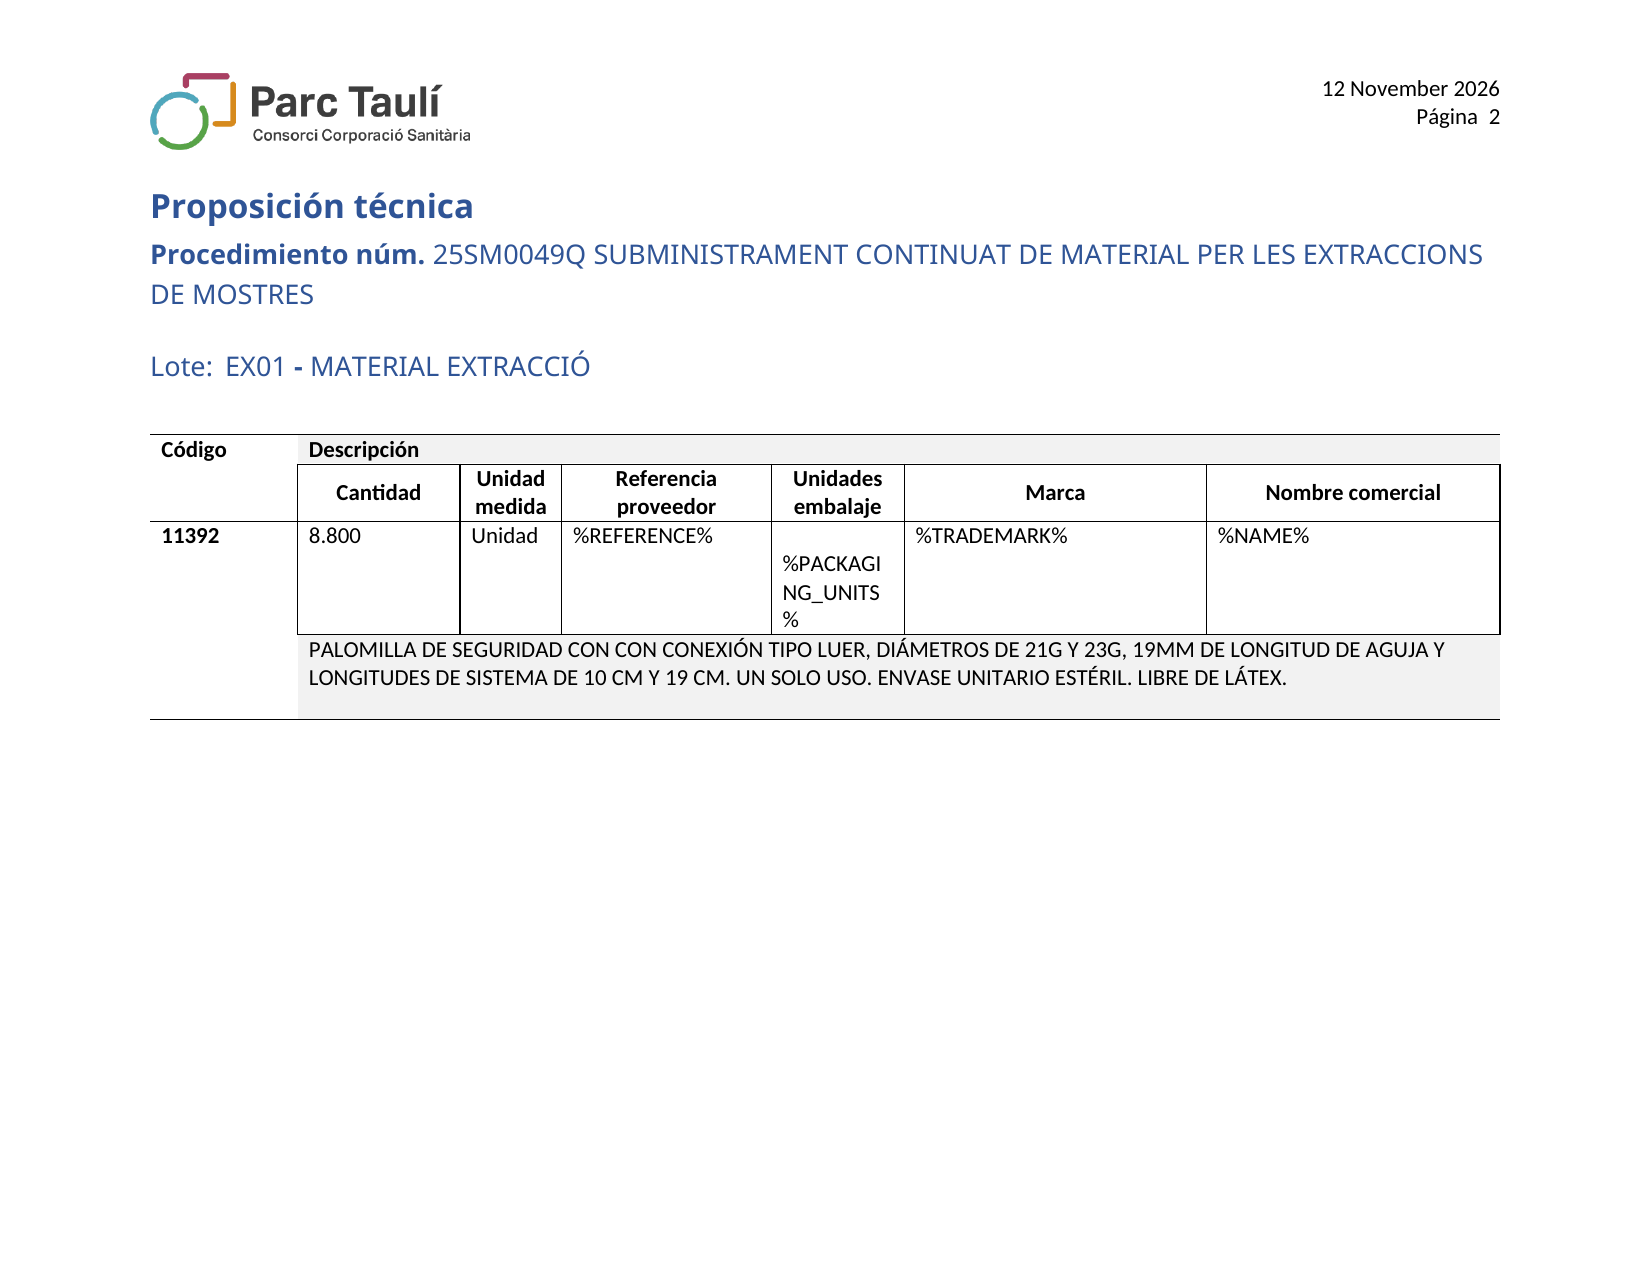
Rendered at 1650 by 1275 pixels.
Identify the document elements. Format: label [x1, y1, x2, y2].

picture [150, 73, 470, 150]
